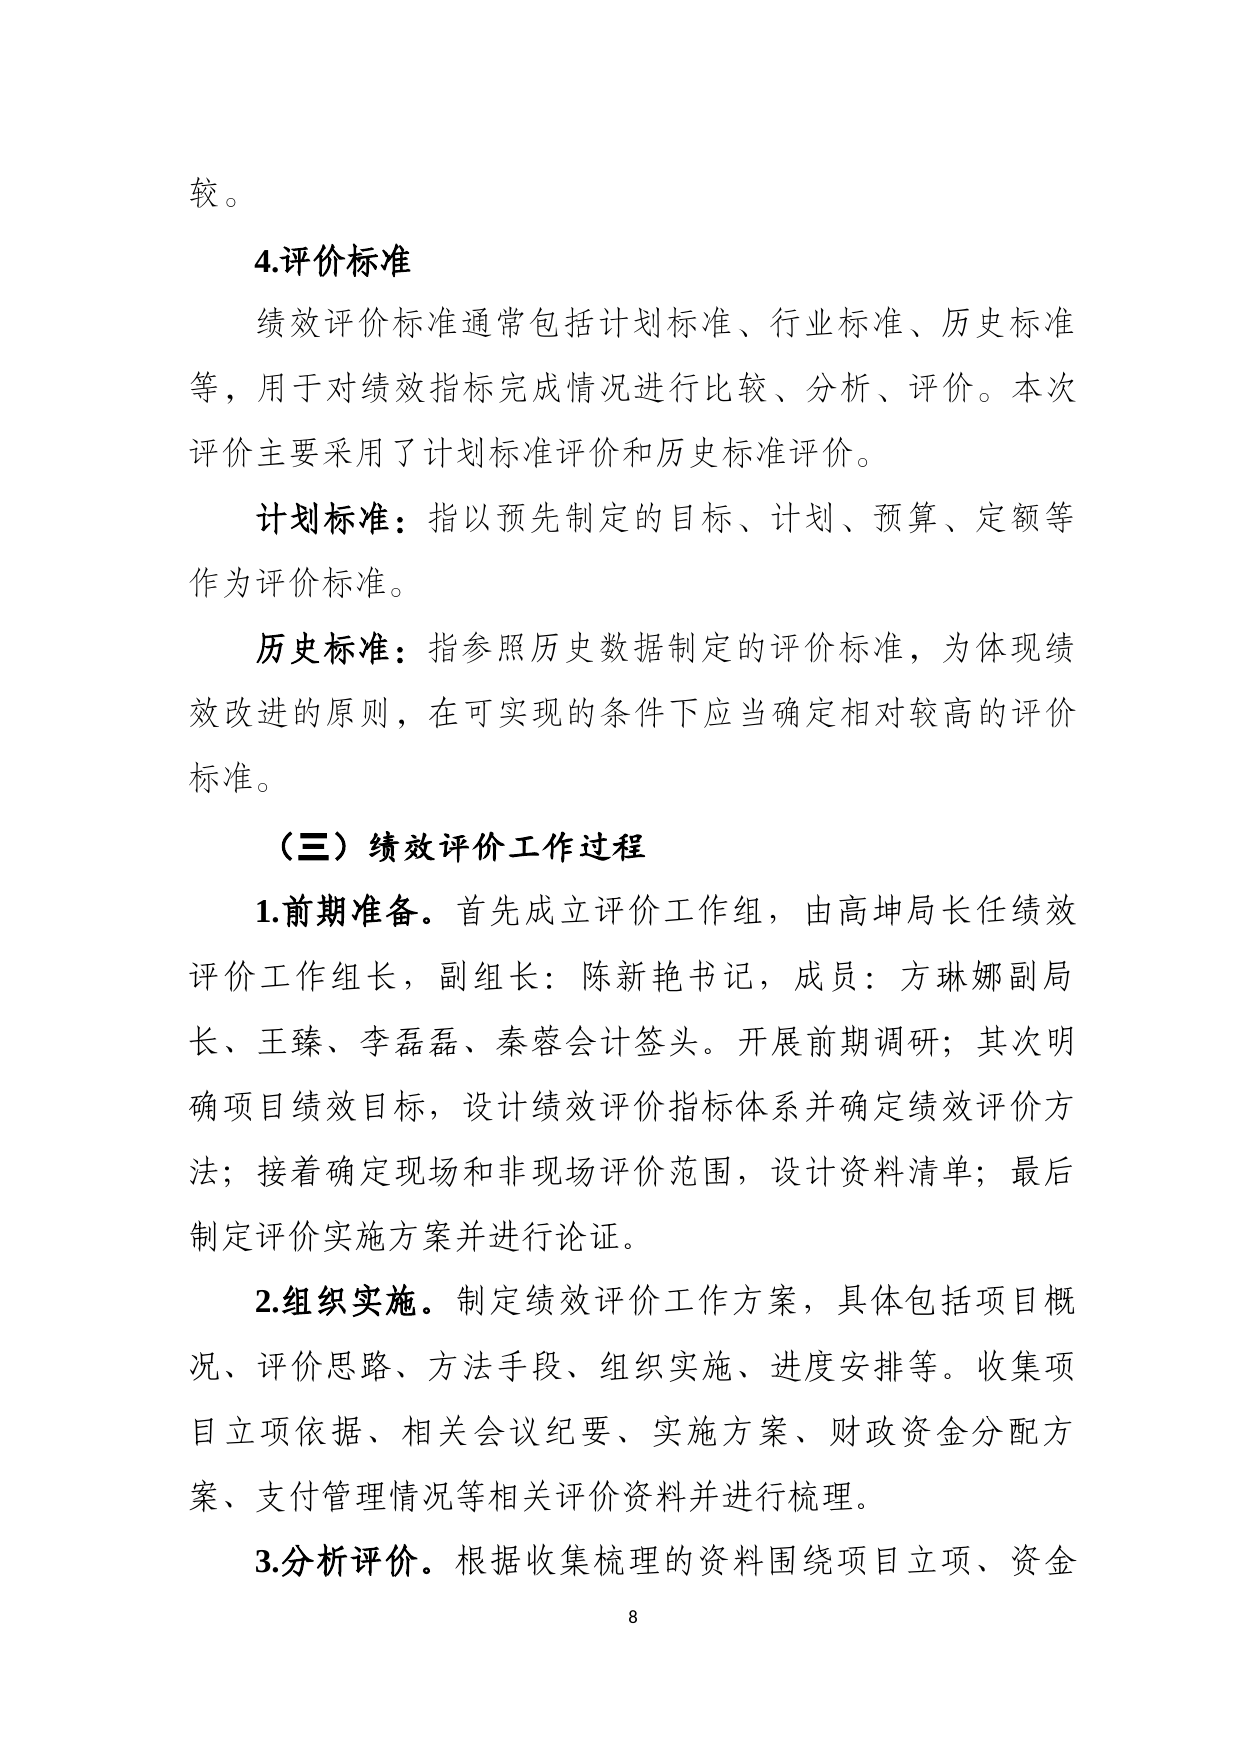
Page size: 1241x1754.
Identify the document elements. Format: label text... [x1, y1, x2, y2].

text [187, 1527, 1078, 1592]
text 计划标准：指以预先制定的目标、计划、预算、定额等作为评价标准。 [187, 487, 1078, 617]
text 1.前期准备。首先成立评价工作组，由高坤局长任绩效评价工作组长，副组长：陈新艳书记，成员：方琳娜副局长、王臻、李磊磊、秦蓉会计签头。开展前期调研；其次明确项目绩效目标，设计绩效评价指标体系并确定绩效评价方法；接着确定现场和非现场评价范围，设计资料清单；最后制定评价实施方案并进行论证。 [187, 877, 1078, 1267]
text 4.评价标准 [187, 227, 1078, 292]
title 绩效评价工作过程 [187, 812, 1078, 877]
text 历史标准：指参照历史数据制定的评价标准，为体现绩效改进的原则，在可实现的条件下应当确定相对较高的评价标准。 [187, 617, 1078, 812]
text 绩效评价标准通常包括计划标准、行业标准、历史标准等，用于对绩效指标完成情况进行比较、分析、评价。本次评价主要采用了计划标准评价和历史标准评价。 [187, 292, 1078, 487]
text 2.组织实施。制定绩效评价工作方案，具体包括项目概况、评价思路、方法手段、组织实施、进度安排等。收集项目立项依据、相关会议纪要、实施方案、财政资金分配方案、支付管理情况等相关评价资料并进行梳理。 [187, 1267, 1078, 1527]
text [187, 162, 1078, 227]
